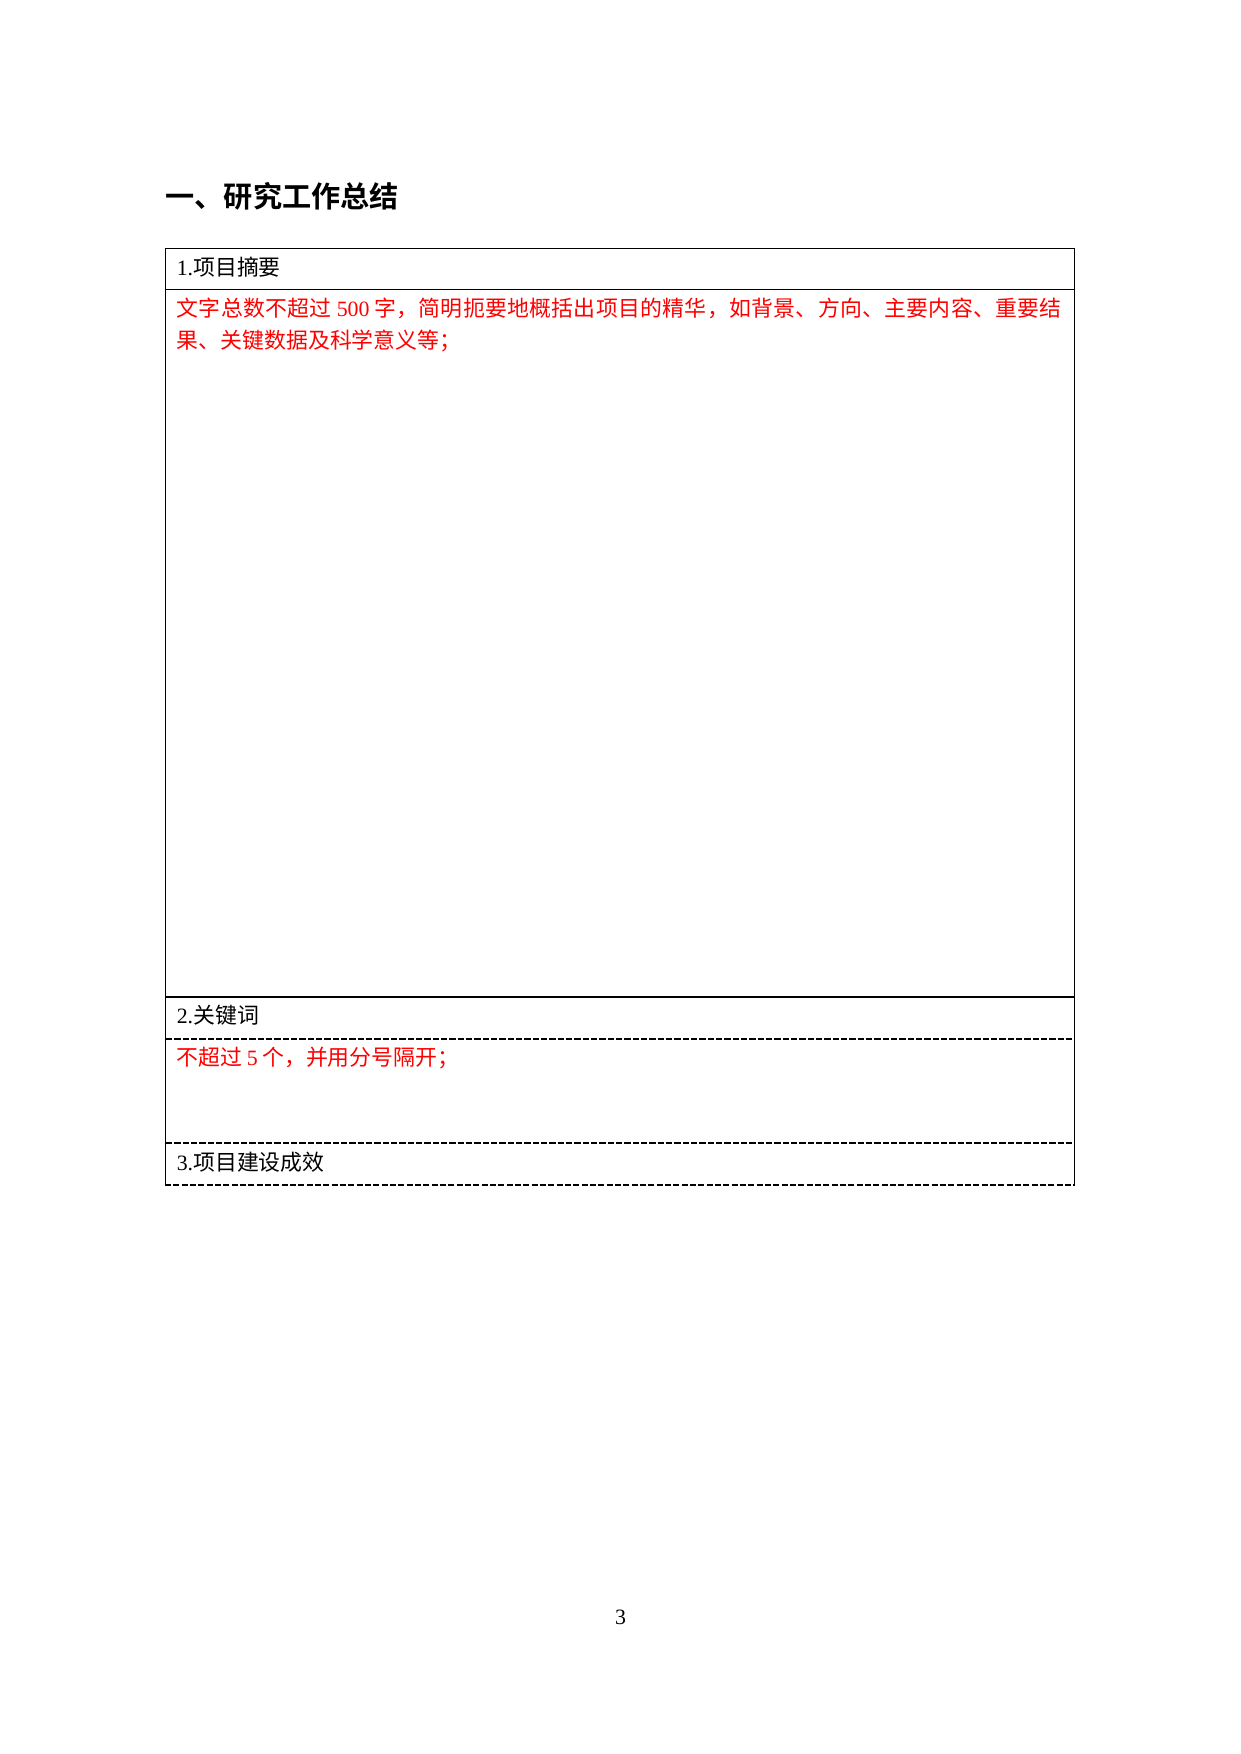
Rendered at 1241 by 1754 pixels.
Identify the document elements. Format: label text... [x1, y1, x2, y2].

table_cell 不超过5个，并用分号隔开； [166, 1038, 1074, 1142]
table_cell 2.关键词 [166, 998, 1074, 1038]
table_header 1.项目摘要 [166, 249, 1074, 289]
table_cell 3.项目建设成效 [166, 1142, 1074, 1183]
text 一、研究工作总结 [165, 162, 1075, 227]
table_cell 文字总数不超过500字，简明扼要地概括出项目的精华，如背景、方向、主要内容、重要结果、关键数据及科学意义等； [166, 290, 1074, 996]
